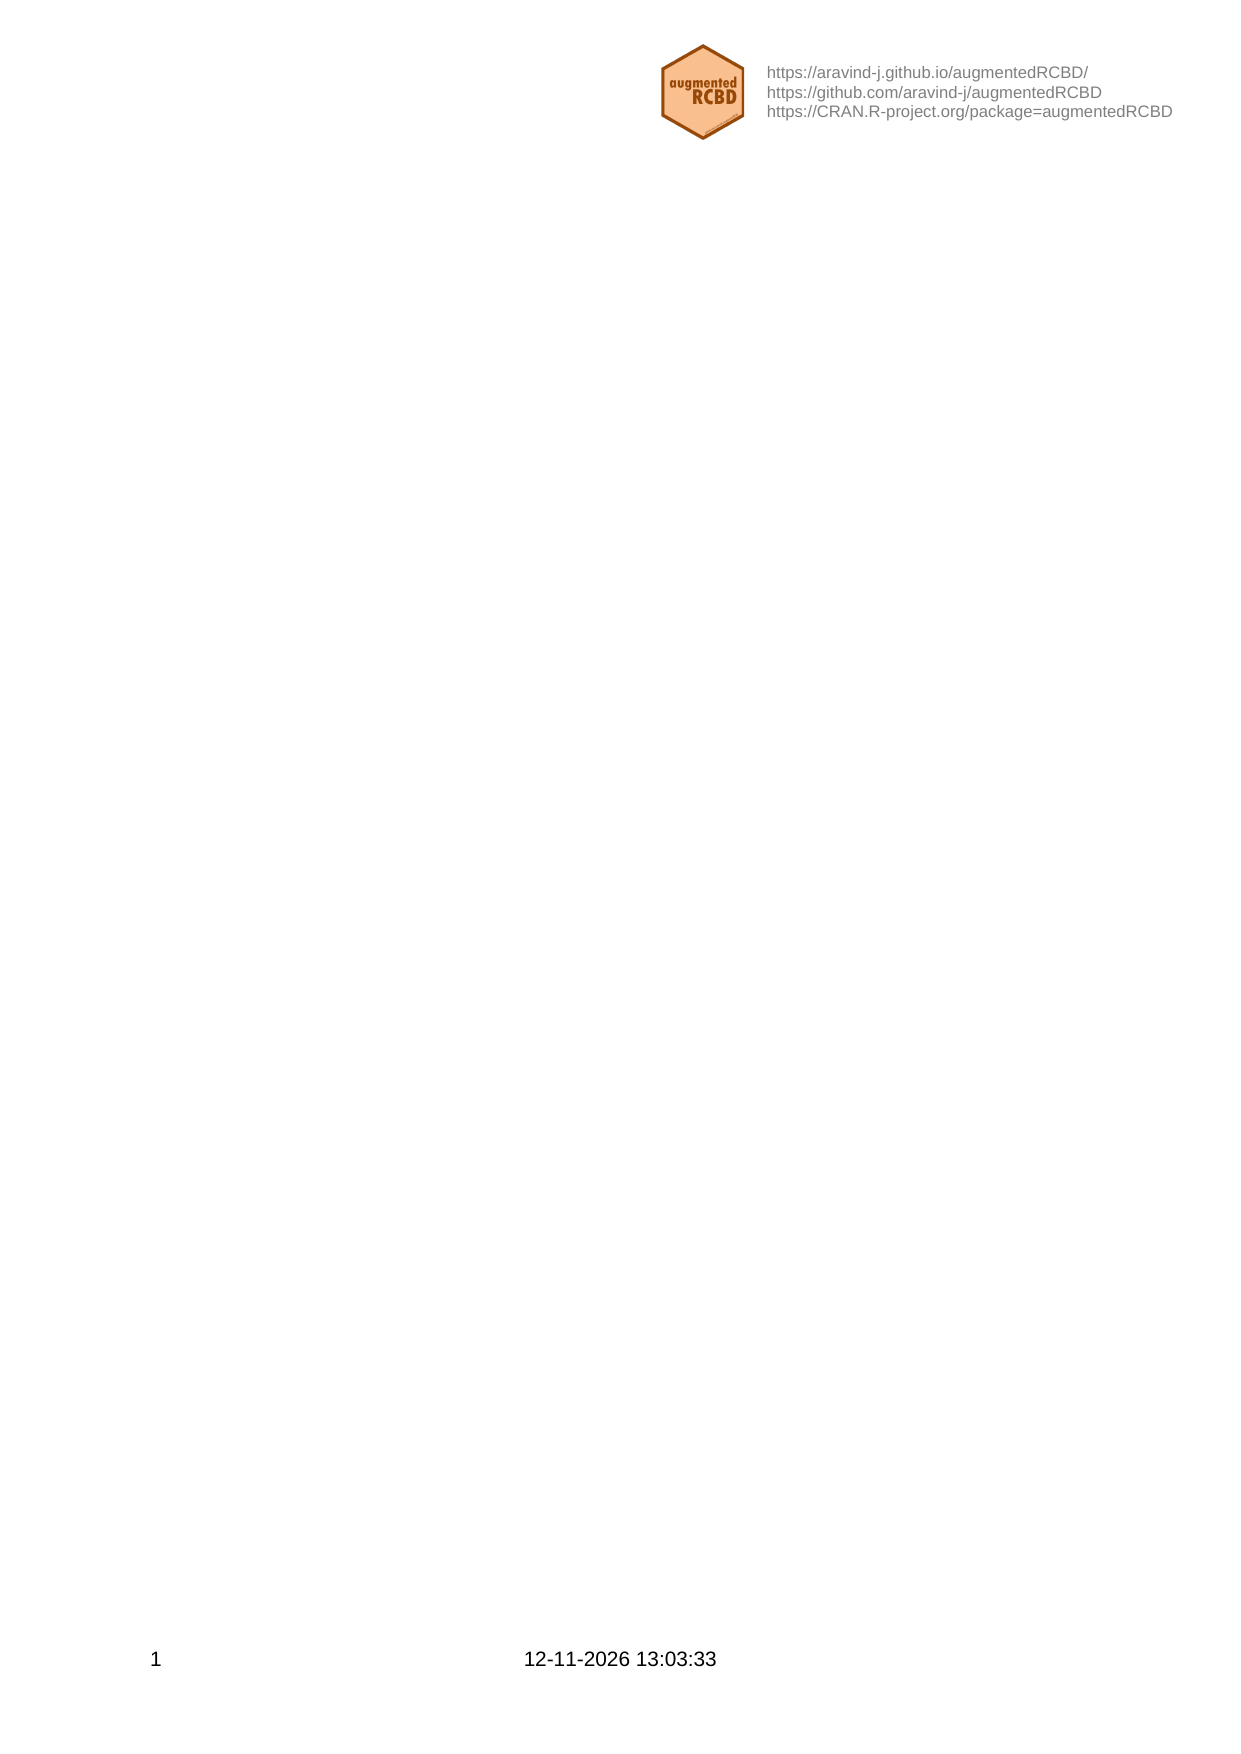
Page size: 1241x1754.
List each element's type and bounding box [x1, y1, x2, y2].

picture [661, 44, 745, 140]
